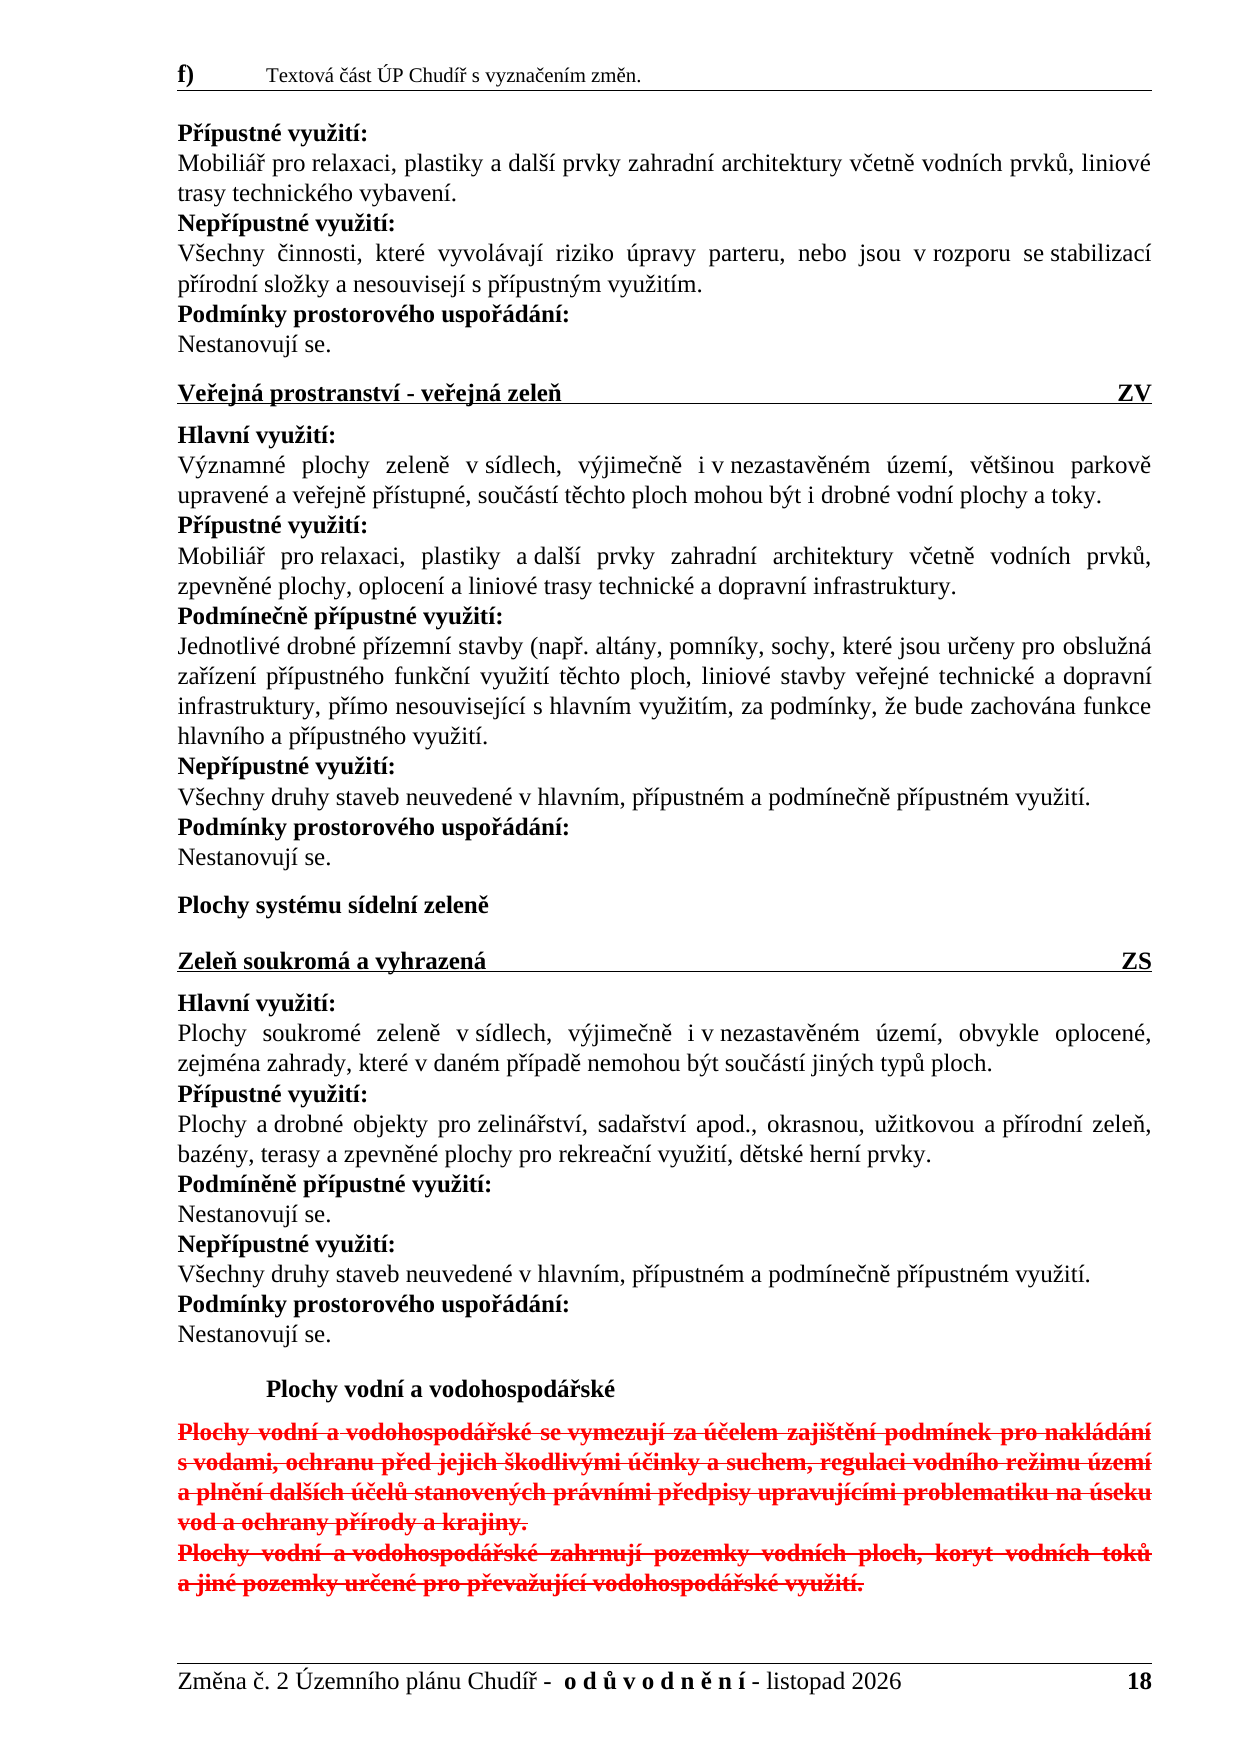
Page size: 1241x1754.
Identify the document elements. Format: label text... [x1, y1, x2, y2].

text Nestanovují se. [177, 842, 1152, 871]
text Významné plochy zeleně v sídlech, výjimečně i v nezastavěném území, většinou parkově upravené a veřejně přístupné, součástí těchto ploch mohou být i drobné vodní plochy a toky. [177, 450, 1152, 509]
text Nepřípustné využití: [177, 208, 1152, 237]
text Plochy vodní a vodohospodářské se vymezují za účelem zajištění podmínek pro nakládání s vodami, ochranu před jejich škodlivými účinky a suchem, regulaci vodního režimu území a plnění dalších účelů stanovených právními předpisy upravujícími problematiku na úseku vod a ochrany přírody a krajiny. [177, 1464, 1152, 1493]
text Plochy systému sídelní zeleně [177, 891, 1152, 919]
text Jednotlivé drobné přízemní stavby (např. altány, pomníky, sochy, které jsou určeny pro obslužná zařízení přípustného funkční využití těchto ploch, liniové stavby veřejné technické a dopravní infrastruktury, přímo nesouvisející s hlavním využitím, za podmínky, že bude zachována funkce hlavního a přípustného využití. [177, 631, 1152, 750]
text Podmínky prostorového uspořádání: [177, 812, 1152, 840]
text Plochy soukromé zeleně v sídlech, výjimečně i v nezastavěném území, obvykle oplocené, zejména zahrady, které v daném případě nemohou být součástí jiných typů ploch. [177, 1018, 1152, 1077]
text Mobiliář pro relaxaci, plastiky a další prvky zahradní architektury včetně vodních prvků, zpevněné plochy, oplocení a liniové trasy technické a dopravní infrastruktury. [177, 541, 1152, 599]
text Hlavní využití: [177, 988, 1152, 1017]
text Plochy a drobné objekty pro zelinářství, sadařství apod., okrasnou, užitkovou a přírodní zeleň, bazény, terasy a zpevněné plochy pro rekreační využití, dětské herní prvky. [177, 1109, 1152, 1168]
text Nestanovují se. [177, 1319, 1152, 1348]
text Podmínky prostorového uspořádání: [177, 1289, 1152, 1318]
text Všechny druhy staveb neuvedené v hlavním, přípustném a podmínečně přípustném využití. [177, 1259, 1152, 1288]
text Všechny činnosti, které vyvolávají riziko úpravy parteru, nebo jsou v rozporu se stabilizací přírodní složky a nesouvisejí s přípustným využitím. [177, 238, 1152, 297]
text Zeleň soukromá a vyhrazená ZS [177, 946, 1152, 971]
text Všechny druhy staveb neuvedené v hlavním, přípustném a podmínečně přípustném využití. [177, 782, 1152, 810]
text Plochy vodní a vodohospodářské se vymezují za účelem zajištění podmínek pro nakládání s vodami, ochranu před jejich škodlivými účinky a suchem, regulaci vodního režimu území a plnění dalších účelů stanovených právními předpisy upravujícími problematiku na úseku vod a ochrany přírody a krajiny. [177, 1417, 1152, 1463]
text Plochy vodní a vodohospodářské [266, 1374, 1152, 1403]
text Nestanovují se. [177, 1199, 1152, 1228]
text Přípustné využití: [177, 118, 1152, 147]
text Hlavní využití: [177, 420, 1152, 449]
text Přípustné využití: [177, 1079, 1152, 1107]
text Nestanovují se. [177, 329, 1152, 358]
text Plochy vodní a vodohospodářské zahrnují pozemky vodních ploch, koryt vodních toků a jiné pozemky určené pro převažující vodohospodářské využití. [177, 1538, 1152, 1553]
text Plochy vodní a vodohospodářské zahrnují pozemky vodních ploch, koryt vodních toků a jiné pozemky určené pro převažující vodohospodářské využití. [177, 1554, 1152, 1596]
text Podmínečně přípustné využití: [177, 601, 1152, 630]
text Podmíněně přípustné využití: [177, 1169, 1152, 1198]
text Podmínky prostorového uspořádání: [177, 299, 1152, 327]
text Veřejná prostranství - veřejná zeleň ZV [177, 378, 1152, 403]
text Nepřípustné využití: [177, 751, 1152, 780]
text Přípustné využití: [177, 511, 1152, 539]
text Mobiliář pro relaxaci, plastiky a další prvky zahradní architektury včetně vodních prvků, liniové trasy technického vybavení. [177, 148, 1152, 207]
text Plochy vodní a vodohospodářské se vymezují za účelem zajištění podmínek pro nakládání s vodami, ochranu před jejich škodlivými účinky a suchem, regulaci vodního režimu území a plnění dalších účelů stanovených právními předpisy upravujícími problematiku na úseku vod a ochrany přírody a krajiny. [177, 1494, 1152, 1536]
text Nepřípustné využití: [177, 1229, 1152, 1258]
